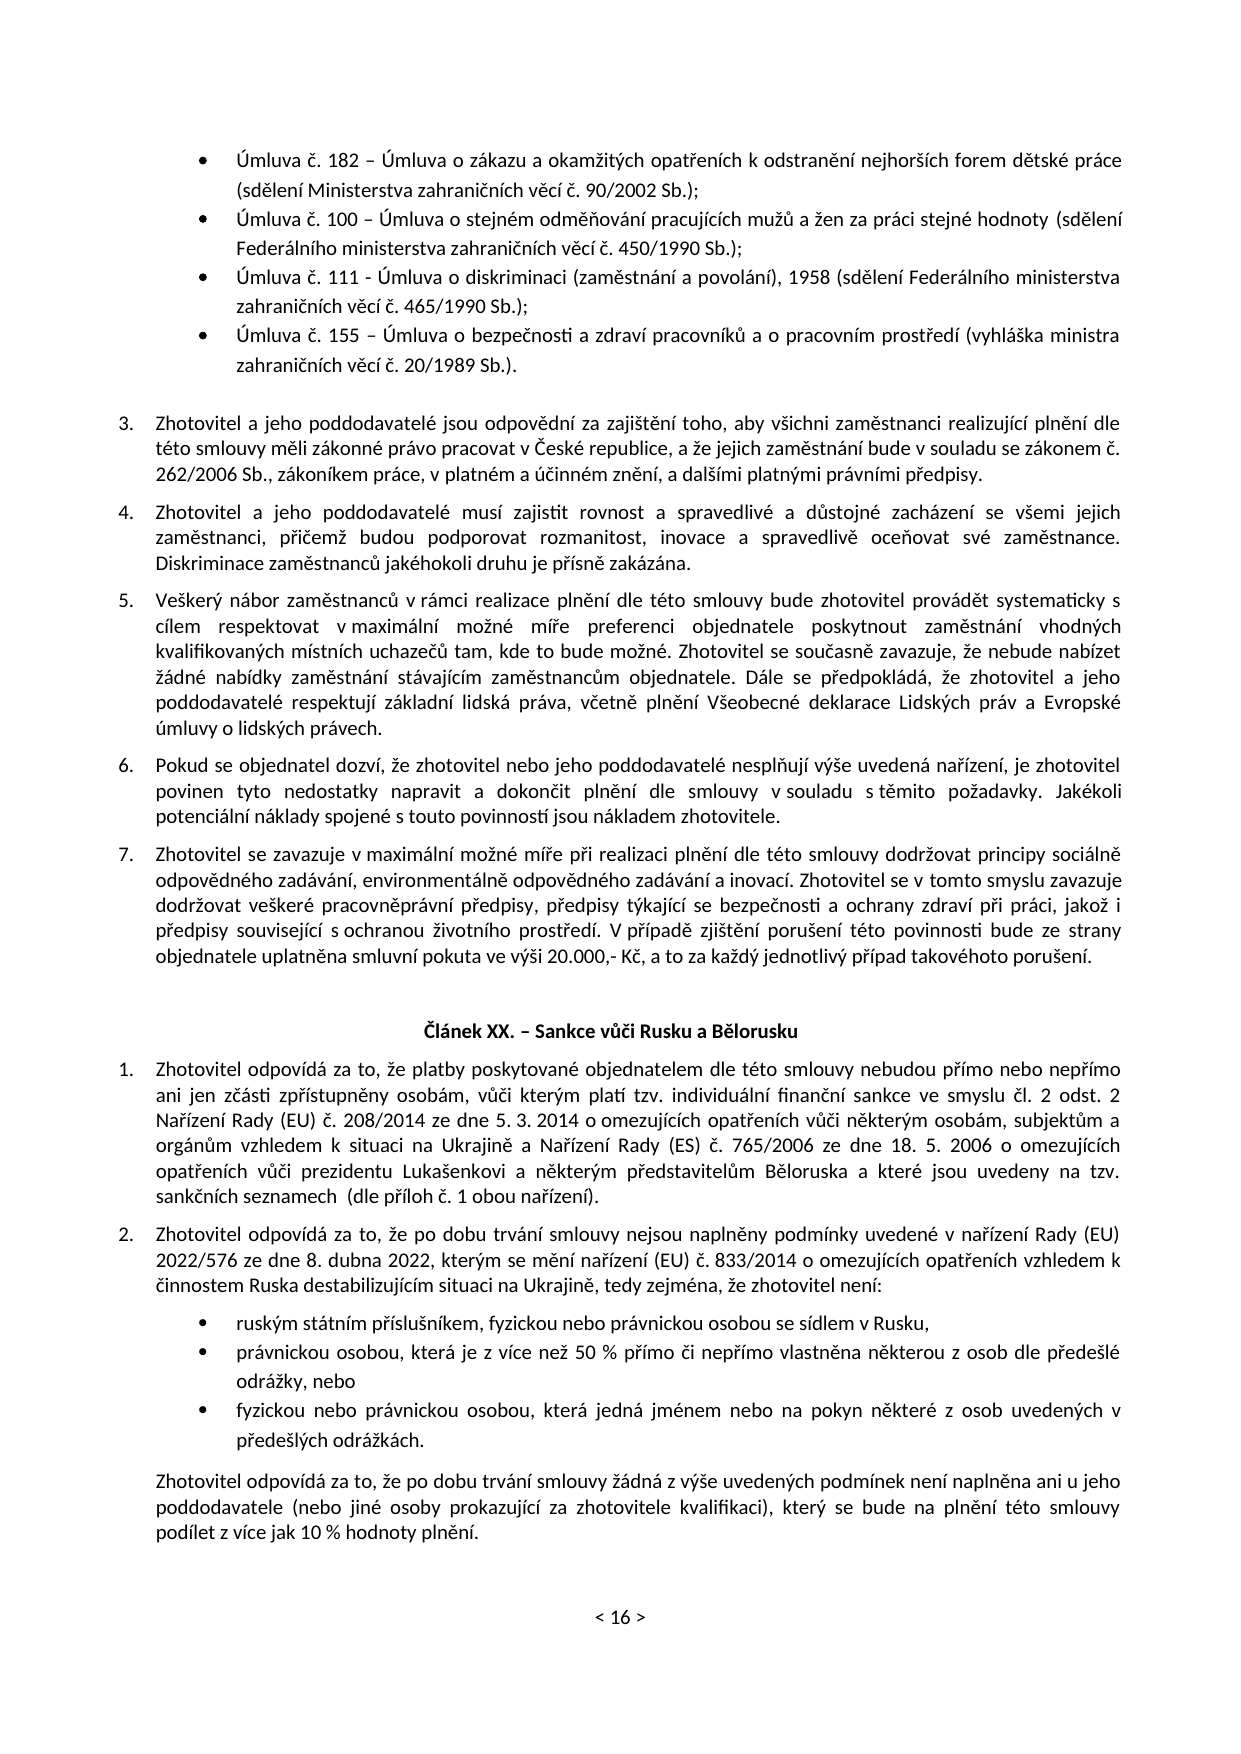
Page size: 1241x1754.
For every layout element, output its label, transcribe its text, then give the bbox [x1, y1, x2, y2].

subtitle Zhotovitel a jeho poddodavatelé jsou odpovědní za zajištění toho, aby všichni zaměstnanci realizující plnění dle této smlouvy měli zákonné právo pracovat v České republice, a že jejich zaměstnání bude v souladu se zákonem č. 262/2006 Sb., zákoníkem práce, v platném a účinném znění, a dalšími platnými právními předpisy. [118, 410, 1122, 486]
list Úmluva č. 111 - Úmluva o diskriminaci (zaměstnání a povolání), 1958 (sdělení Federálního ministerstva zahraničních věcí č. 465/1990 Sb.); [199, 264, 1122, 319]
text Zhotovitel odpovídá za to, že po dobu trvání smlouvy žádná z výše uvedených podmínek není naplněna ani u jeho poddodavatele (nebo jiné osoby prokazující za zhotovitele kvalifikaci), který se bude na plnění této smlouvy podílet z více jak 10 % hodnoty plnění. [156, 1468, 1122, 1545]
list fyzickou nebo právnickou osobou, která jedná jménem nebo na pokyn některé z osob uvedených v předešlých odrážkách. [199, 1398, 1122, 1452]
subtitle Veškerý nábor zaměstnanců v rámci realizace plnění dle této smlouvy bude zhotovitel provádět systematicky s cílem respektovat v maximální možné míře preferenci objednatele poskytnout zaměstnání vhodných kvalifikovaných místních uchazečů tam, kde to bude možné. Zhotovitel se současně zavazuje, že nebude nabízet žádné nabídky zaměstnání stávajícím zaměstnancům objednatele. Dále se předpokládá, že zhotovitel a jeho poddodavatelé respektují základní lidská práva, včetně plnění Všeobecné deklarace Lidských práv a Evropské úmluvy o lidských právech. [118, 588, 1122, 740]
subtitle Pokud se objednatel dozví, že zhotovitel nebo jeho poddodavatelé nesplňují výše uvedená nařízení, je zhotovitel povinen tyto nedostatky napravit a dokončit plnění dle smlouvy v souladu s těmito požadavky. Jakékoli potenciální náklady spojené s touto povinností jsou nákladem zhotovitele. [118, 753, 1122, 829]
list Úmluva č. 155 – Úmluva o bezpečnosti a zdraví pracovníků a o pracovním prostředí (vyhláška ministra zahraničních věcí č. 20/1989 Sb.). [199, 323, 1122, 377]
list Úmluva č. 100 – Úmluva o stejném odměňování pracujících mužů a žen za práci stejné hodnoty (sdělení Federálního ministerstva zahraničních věcí č. 450/1990 Sb.); [199, 206, 1122, 261]
list právnickou osobou, která je z více než 50 % přímo či nepřímo vlastněna některou z osob dle předešlé odrážky, nebo [199, 1339, 1122, 1394]
subtitle Zhotovitel se zavazuje v maximální možné míře při realizaci plnění dle této smlouvy dodržovat principy sociálně odpovědného zadávání, environmentálně odpovědného zadávání a inovací. Zhotovitel se v tomto smyslu zavazuje dodržovat veškeré pracovněprávní předpisy, předpisy týkající se bezpečnosti a ochrany zdraví při práci, jakož i předpisy související s ochranou životního prostředí. V případě zjištění porušení této povinnosti bude ze strany objednatele uplatněna smluvní pokuta ve výši 20.000,- Kč, a to za každý jednotlivý případ takovéhoto porušení. [118, 841, 1122, 968]
subtitle Zhotovitel a jeho poddodavatelé musí zajistit rovnost a spravedlivé a důstojné zacházení se všemi jejich zaměstnanci, přičemž budou podporovat rozmanitost, inovace a spravedlivě oceňovat své zaměstnance. Diskriminace zaměstnanců jakéhokoli druhu je přísně zakázána. [118, 499, 1122, 575]
list Zhotovitel odpovídá za to, že po dobu trvání smlouvy nejsou naplněny podmínky uvedené v nařízení Rady (EU) 2022/576 ze dne 8. dubna 2022, kterým se mění nařízení (EU) č. 833/2014 o omezujících opatřeních vzhledem k činnostem Ruska destabilizujícím situaci na Ukrajině, tedy zejména, že zhotovitel není: [118, 1221, 1122, 1298]
list Úmluva č. 182 – Úmluva o zákazu a okamžitých opatřeních k odstranění nejhorších forem dětské práce (sdělení Ministerstva zahraničních věcí č. 90/2002 Sb.); [199, 148, 1122, 202]
subtitle Sankce vůči Rusku a Bělorusku [156, 1018, 1122, 1044]
list ruským státním příslušníkem, fyzickou nebo právnickou osobou se sídlem v Rusku, [199, 1310, 1122, 1336]
list Zhotovitel odpovídá za to, že platby poskytované objednatelem dle této smlouvy nebudou přímo nebo nepřímo ani jen zčásti zpřístupněny osobám, vůči kterým platí tzv. individuální finanční sankce ve smyslu čl. 2 odst. 2 Nařízení Rady (EU) č. 208/2014 ze dne 5. 3. 2014 o omezujících opatřeních vůči některým osobám, subjektům a orgánům vzhledem k situaci na Ukrajině a Nařízení Rady (ES) č. 765/2006 ze dne 18. 5. 2006 o omezujících opatřeních vůči prezidentu Lukašenkovi a některým představitelům Běloruska a které jsou uvedeny na tzv. sankčních seznamech (dle příloh č. 1 obou nařízení). [118, 1056, 1122, 1209]
